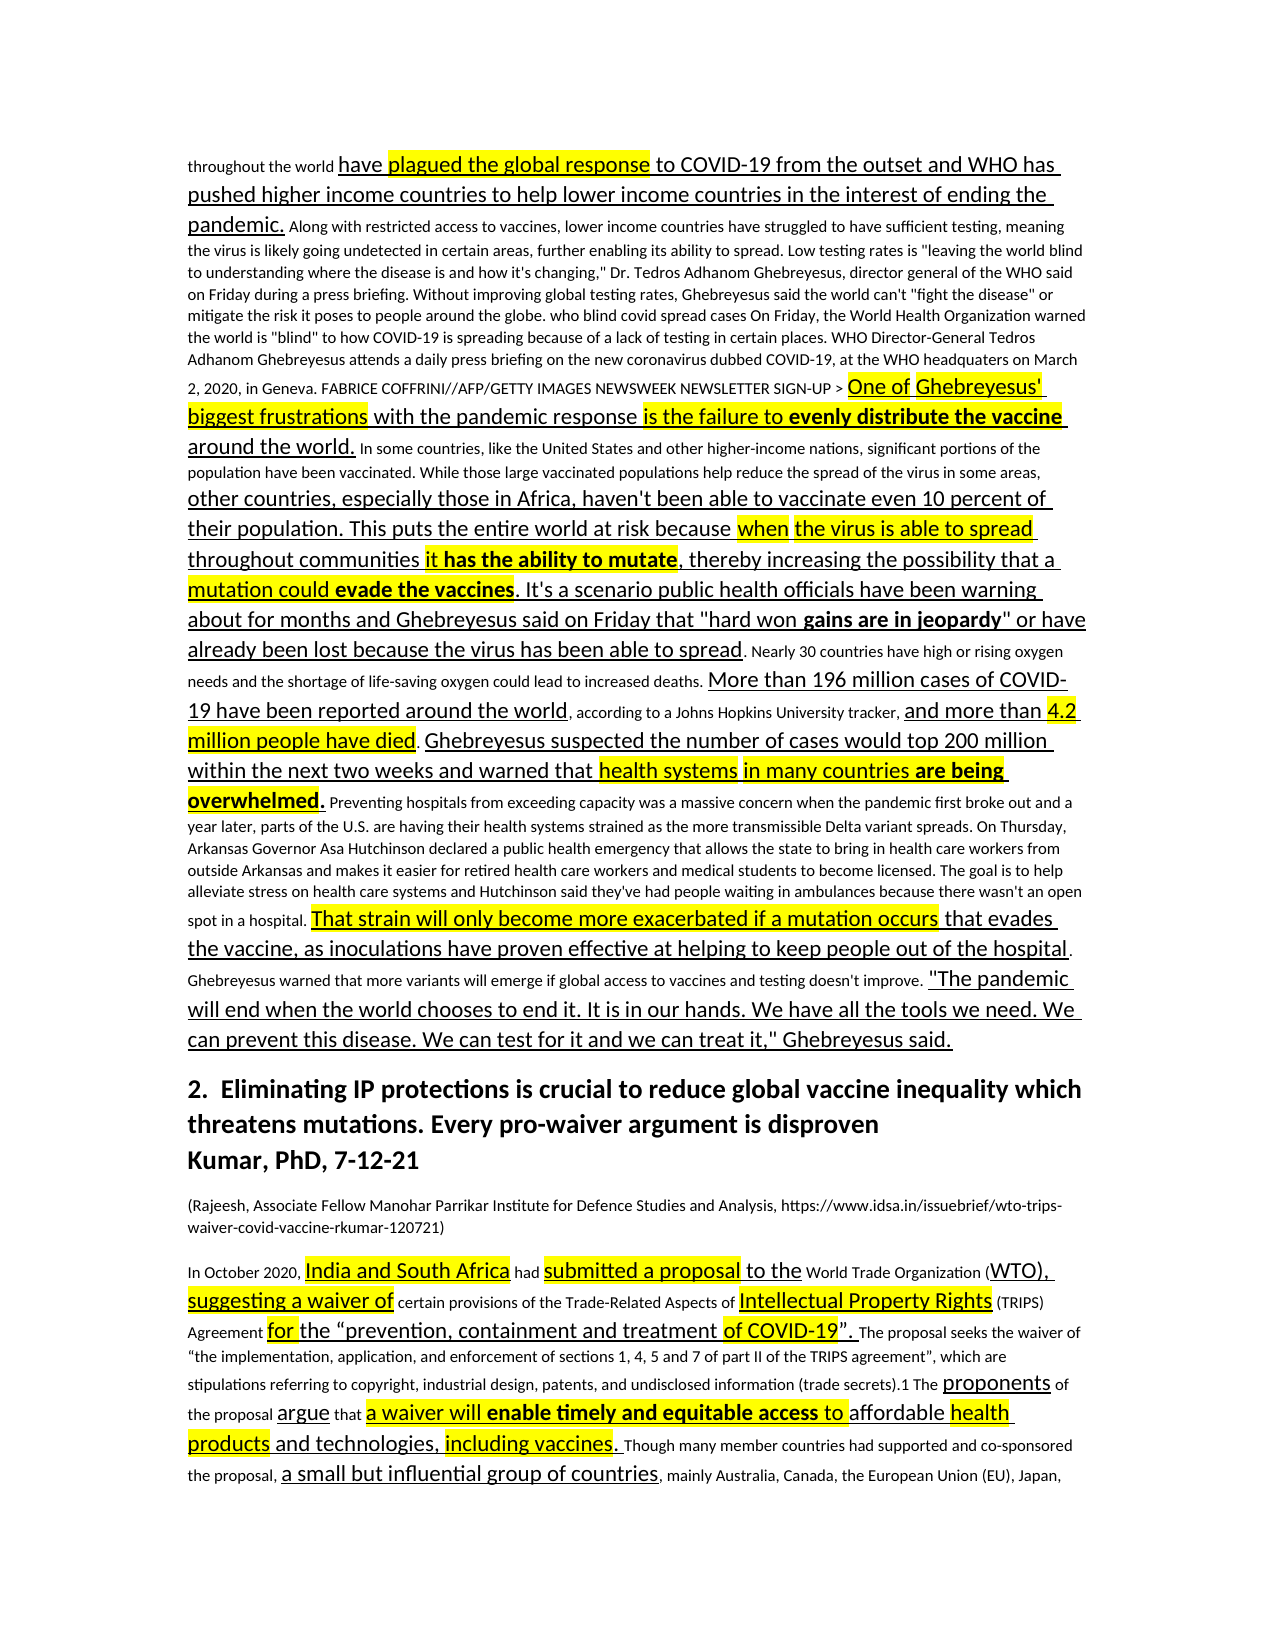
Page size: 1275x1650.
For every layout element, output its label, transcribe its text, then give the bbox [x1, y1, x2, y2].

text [187, 150, 1087, 1053]
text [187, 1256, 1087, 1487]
subtitle 2. Eliminating IP protections is crucial to reduce global vaccine inequality which threatens mutations. Every pro-waiver argument is disproven [187, 1072, 1087, 1141]
text (Rajeesh, Associate Fellow Manohar Parrikar Institute for Defence Studies and Analysis, https://www.idsa.in/issuebrief/wto-trips-waiver-covid-vaccine-rkumar-120721) [187, 1195, 1087, 1238]
text Kumar, PhD, 7-12-21 [187, 1143, 1087, 1176]
